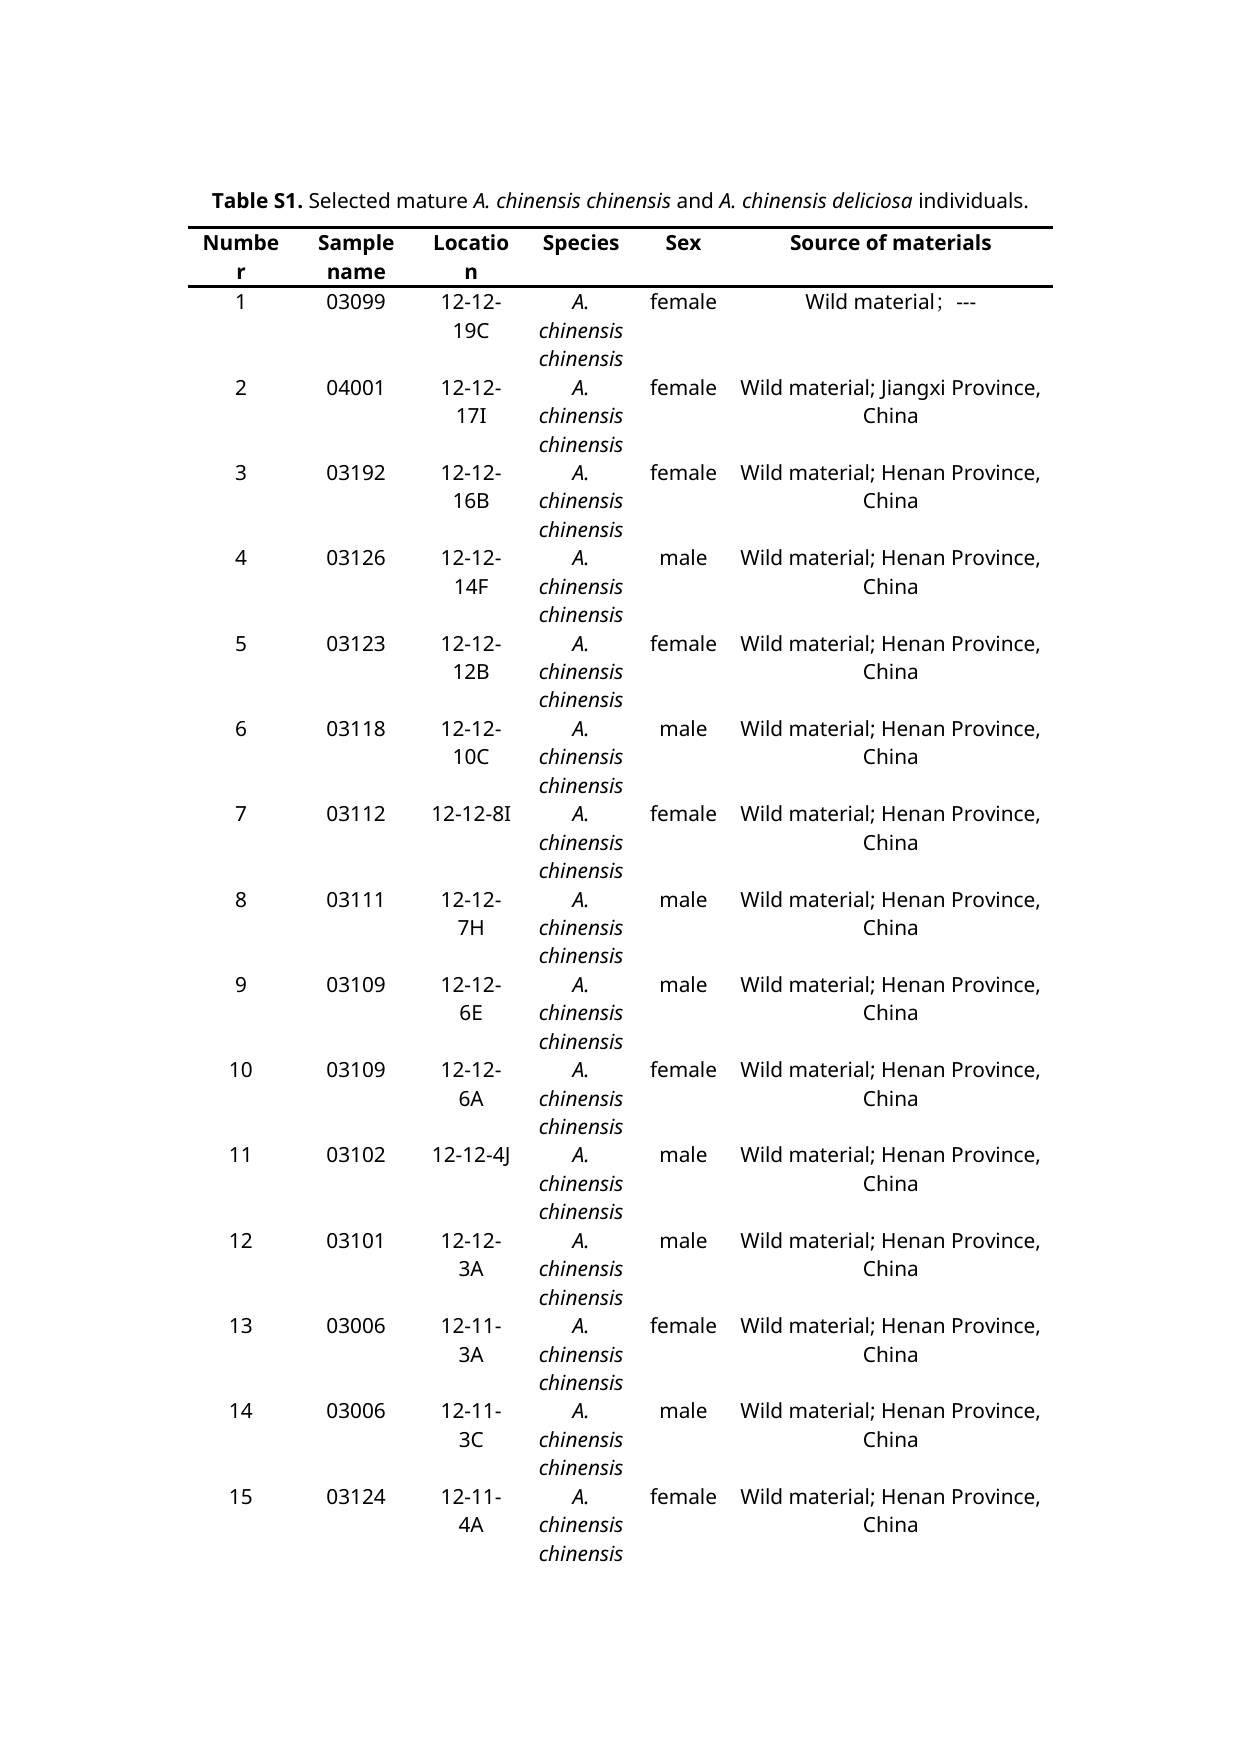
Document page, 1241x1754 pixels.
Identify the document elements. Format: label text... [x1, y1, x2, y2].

table_cell 12-12-4J [418, 1141, 524, 1226]
table_cell Wild material; Henan Province, China [729, 1226, 1053, 1311]
table_cell male [638, 885, 728, 970]
table_cell female [638, 1482, 728, 1567]
table_cell A. chinensis chinensis [524, 1141, 638, 1226]
table_cell 10 [188, 1055, 294, 1141]
table_cell Wild material；--- [729, 288, 1053, 373]
table_cell 03109 [294, 970, 418, 1055]
table_cell 12 [188, 1226, 294, 1311]
table_header Species [524, 229, 638, 285]
table_cell male [638, 1397, 728, 1482]
table_cell 12-12-6A [418, 1055, 524, 1141]
table_cell female [638, 1055, 728, 1141]
table_cell male [638, 544, 728, 629]
table_cell 03006 [294, 1311, 418, 1397]
table_header Location [418, 229, 524, 285]
table_cell Wild material; Henan Province, China [729, 885, 1053, 970]
table_cell Wild material; Henan Province, China [729, 629, 1053, 714]
table_cell 4 [188, 544, 294, 629]
table_cell 12-12-16B [418, 458, 524, 543]
table_cell 03099 [294, 288, 418, 373]
table_cell 03006 [294, 1397, 418, 1482]
table_cell female [638, 629, 728, 714]
table_cell 7 [188, 799, 294, 885]
table_cell A. chinensis chinensis [524, 373, 638, 458]
table_cell 12-12-10C [418, 714, 524, 799]
table_cell male [638, 714, 728, 799]
table_cell female [638, 288, 728, 373]
table_cell A. chinensis chinensis [524, 714, 638, 799]
table_cell Wild material; Henan Province, China [729, 970, 1053, 1055]
table_cell 11 [188, 1141, 294, 1226]
table_cell A. chinensis chinensis [524, 1226, 638, 1311]
table_cell 03192 [294, 458, 418, 543]
table_cell 12-12-12B [418, 629, 524, 714]
table_cell 8 [188, 885, 294, 970]
table_cell Wild material; Henan Province, China [729, 458, 1053, 543]
table_cell 13 [188, 1311, 294, 1397]
table_cell male [638, 970, 728, 1055]
table_header Source of materials [729, 229, 1053, 285]
table_cell 3 [188, 458, 294, 543]
table_cell 03102 [294, 1141, 418, 1226]
table_cell 03126 [294, 544, 418, 629]
table_header Number [188, 229, 294, 285]
table_cell 12-12-6E [418, 970, 524, 1055]
table_cell A. chinensis chinensis [524, 458, 638, 543]
text Table S1. Selected mature A. chinensis chinensis and A. chinensis deliciosa individuals. [187, 187, 1053, 214]
table_cell A. chinensis chinensis [524, 629, 638, 714]
table_cell female [638, 373, 728, 458]
table_cell female [638, 458, 728, 543]
table_cell 12-12-17I [418, 373, 524, 458]
table_header Sample name [294, 229, 418, 285]
table_cell 12-12-3A [418, 1226, 524, 1311]
table_cell 12-12-14F [418, 544, 524, 629]
table_cell Wild material; Jiangxi Province, China [729, 373, 1053, 458]
table_cell 03111 [294, 885, 418, 970]
table_cell 12-11-3C [418, 1397, 524, 1482]
table_cell Wild material; Henan Province, China [729, 1141, 1053, 1226]
table_cell A. chinensis chinensis [524, 885, 638, 970]
table_cell A. chinensis chinensis [524, 544, 638, 629]
table_cell Wild material; Henan Province, China [729, 544, 1053, 629]
table_header Sex [638, 229, 728, 285]
table_cell 15 [188, 1482, 294, 1567]
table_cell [524, 1482, 638, 1567]
table_cell 14 [188, 1397, 294, 1482]
table_cell Wild material; Henan Province, China [729, 1055, 1053, 1141]
table_cell A. chinensis chinensis [524, 1311, 638, 1397]
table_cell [729, 1482, 1053, 1567]
table_cell 9 [188, 970, 294, 1055]
table_cell Wild material; Henan Province, China [729, 1397, 1053, 1482]
table_cell female [638, 1311, 728, 1397]
table_cell male [638, 1226, 728, 1311]
table_cell A. chinensis chinensis [524, 1055, 638, 1141]
table_cell 03123 [294, 629, 418, 714]
table_cell 03109 [294, 1055, 418, 1141]
table_cell 12-12-8I [418, 799, 524, 885]
table_cell 03112 [294, 799, 418, 885]
table_cell male [638, 1141, 728, 1226]
table_cell A. chinensis chinensis [524, 1397, 638, 1482]
table_cell 1 [188, 288, 294, 373]
table_cell A. chinensis chinensis [524, 799, 638, 885]
table_cell 5 [188, 629, 294, 714]
table_cell 03118 [294, 714, 418, 799]
table_cell Wild material; Henan Province, China [729, 1311, 1053, 1397]
table_cell 04001 [294, 373, 418, 458]
table_cell A. chinensis chinensis [524, 288, 638, 373]
table_cell 6 [188, 714, 294, 799]
table_cell 12-12-19C [418, 288, 524, 373]
table_cell 03101 [294, 1226, 418, 1311]
table_cell 2 [188, 373, 294, 458]
table_cell female [638, 799, 728, 885]
table_cell Wild material; Henan Province, China [729, 714, 1053, 799]
table_cell 12-11-4A [418, 1482, 524, 1567]
table_cell 12-12-7H [418, 885, 524, 970]
table_cell 03124 [294, 1482, 418, 1567]
table_cell A. chinensis chinensis [524, 970, 638, 1055]
table_cell Wild material; Henan Province, China [729, 799, 1053, 885]
table_cell 12-11-3A [418, 1311, 524, 1397]
